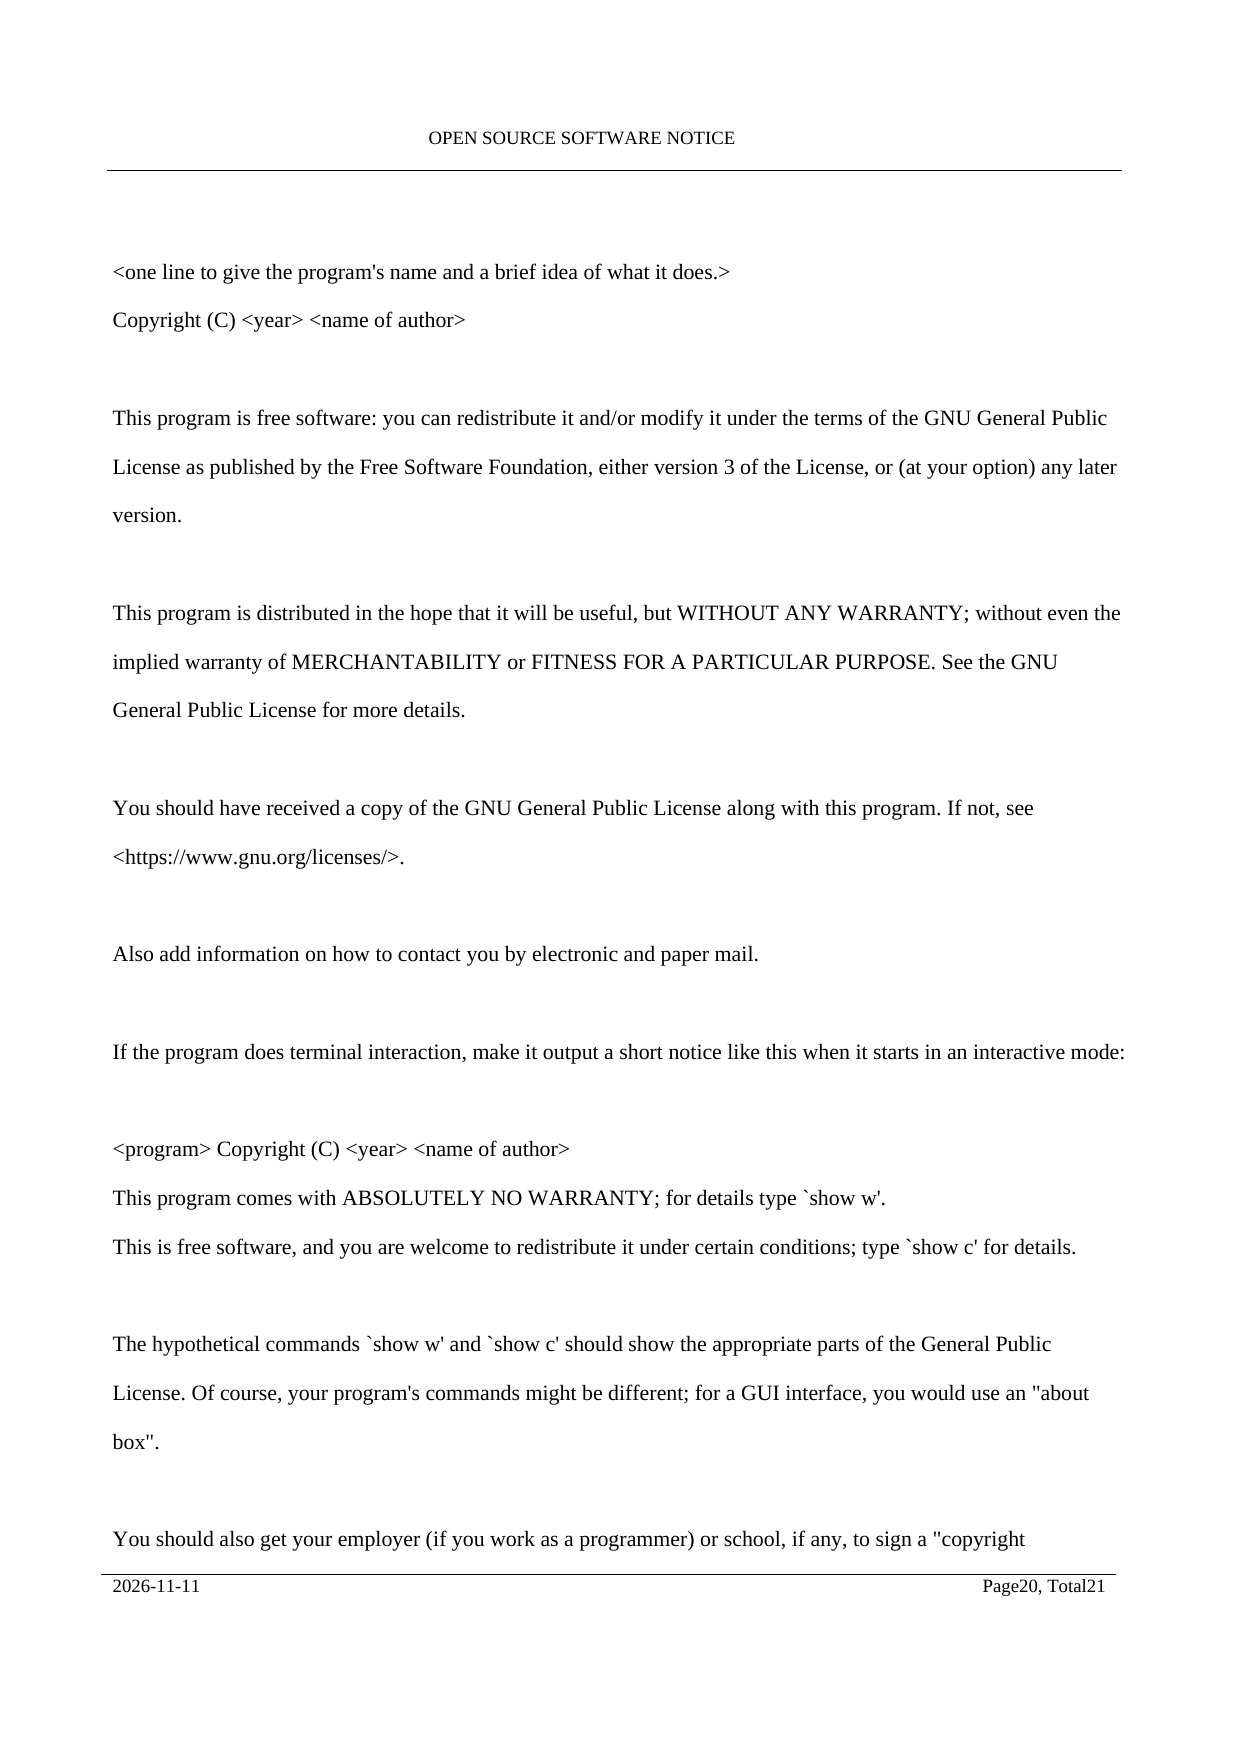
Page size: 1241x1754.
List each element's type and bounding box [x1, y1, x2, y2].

text [112, 206, 1128, 1555]
